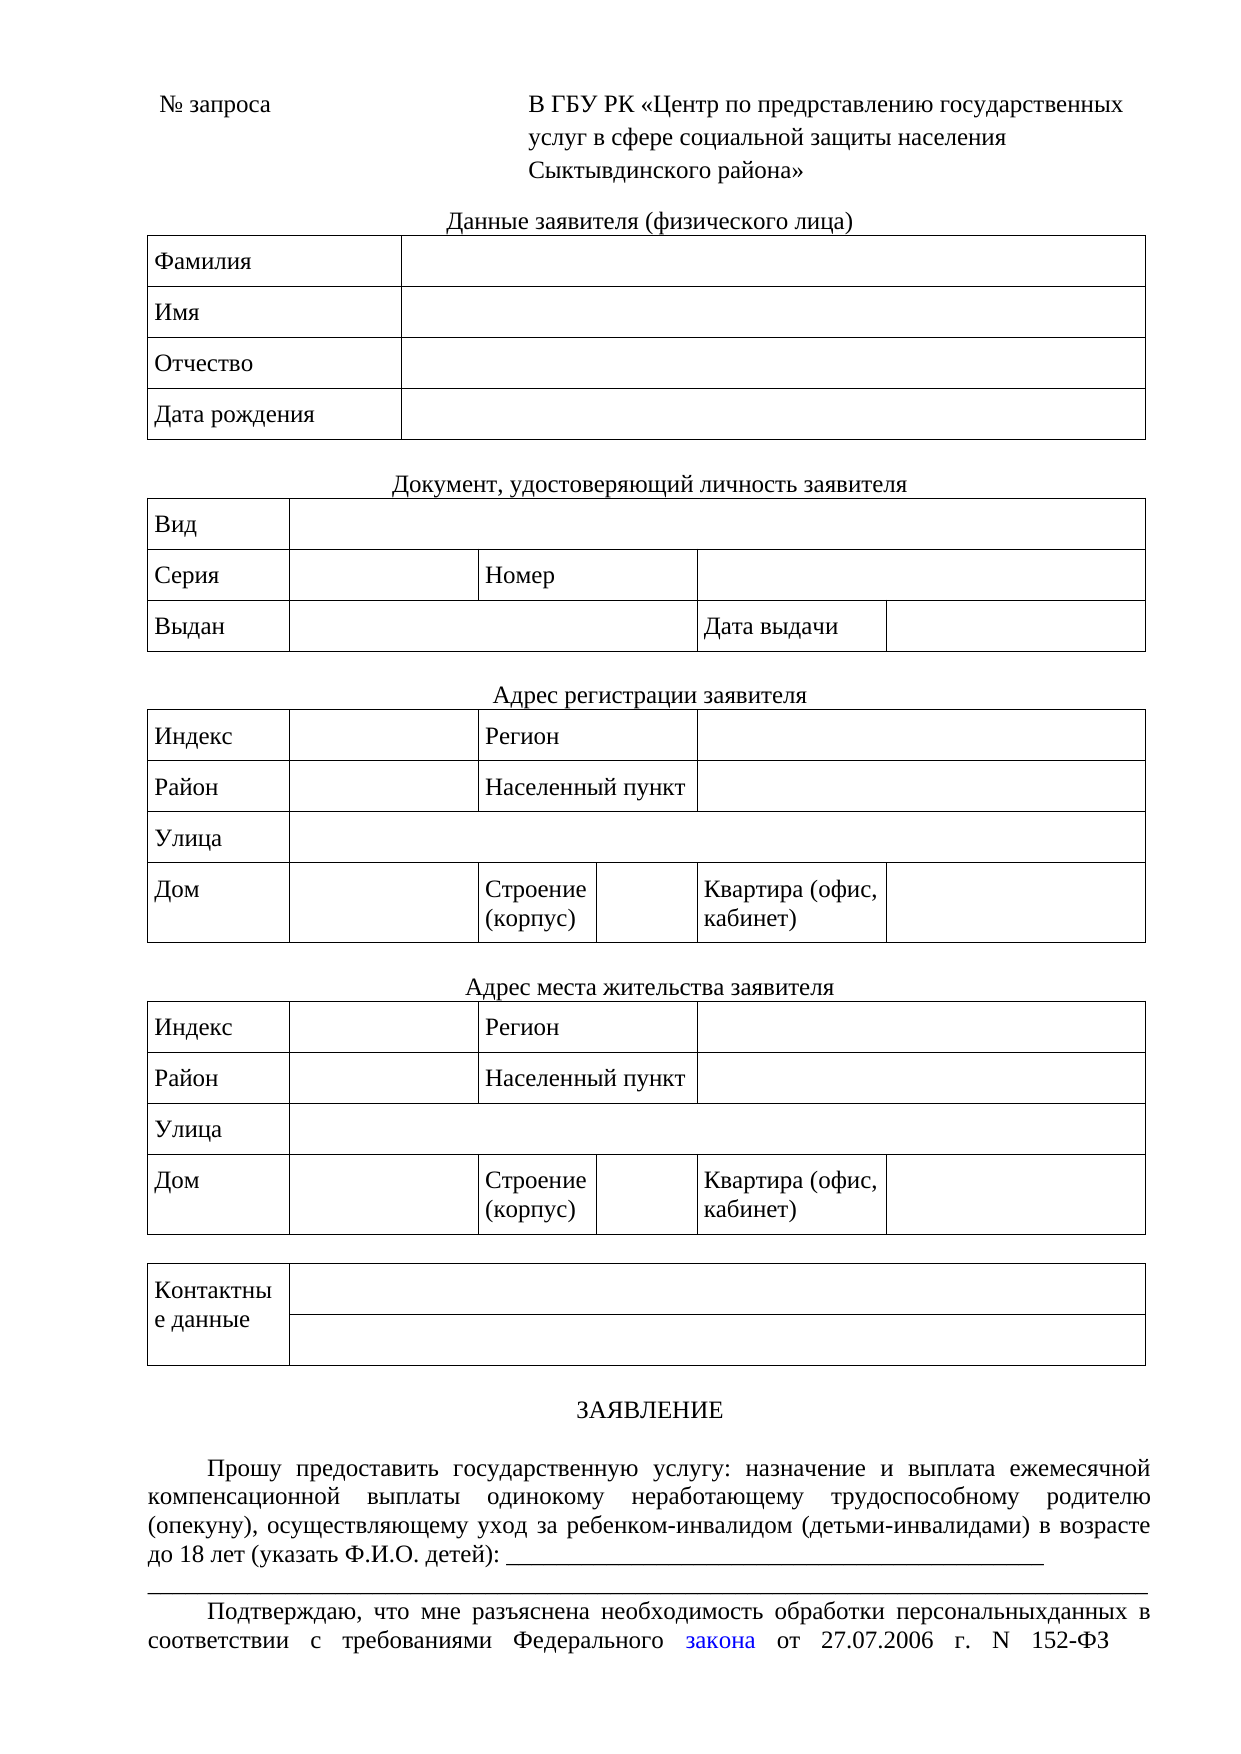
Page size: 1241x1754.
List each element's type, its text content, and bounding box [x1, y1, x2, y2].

table_cell Выдан [148, 601, 289, 651]
table_header [290, 1002, 478, 1052]
table_header Вид [148, 499, 289, 548]
text Прошу предоставить государственную услугу: назначение и выплата ежемесячной компенсационной выплаты одинокому неработающему трудоспособному родителю (опекуну), осуществляющему уход за ребенком-инвалидом (детьми-инвалидами) в возрасте до 18 лет (указать Ф.И.О. детей): ___________________________________________ [148, 1453, 1152, 1568]
table_header Индекс [148, 1002, 289, 1052]
table_cell [698, 761, 1145, 811]
table_header [698, 710, 1145, 760]
table_cell [402, 389, 1145, 439]
table_header В ГБУ РК «Центр по предрставлению государственных услуг в сфере социальной защиты населения Сыктывдинского района» [517, 89, 1144, 206]
table_header Фамилия [148, 236, 401, 286]
table_cell Имя [148, 287, 401, 337]
table_cell Дата рождения [148, 389, 401, 439]
table_header Контактные данные [148, 1264, 289, 1365]
table_cell [402, 338, 1145, 388]
table_cell [290, 1053, 478, 1103]
table_cell [887, 601, 1145, 651]
text Адрес регистрации заявителя [148, 680, 1152, 709]
table_cell [887, 863, 1145, 942]
text Адрес места жительства заявителя [148, 972, 1152, 1001]
table_header Индекс [148, 710, 289, 760]
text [148, 1596, 1152, 1654]
text ________________________________________________________________________________ [148, 1568, 1152, 1596]
table_cell Квартира (офис, кабинет) [698, 1155, 886, 1233]
table_cell [290, 601, 697, 651]
table_header № запроса [148, 89, 517, 206]
table_cell Строение (корпус) [479, 863, 596, 942]
table_cell Населенный пункт [479, 1053, 697, 1103]
table_cell [290, 1315, 1145, 1365]
table_cell [597, 863, 697, 942]
table_cell [290, 863, 478, 942]
table_cell Дом [148, 863, 289, 942]
table_cell Номер [479, 550, 697, 599]
text Документ, удостоверяющий личность заявителя [148, 469, 1152, 497]
table_cell Дата выдачи [698, 601, 886, 651]
table_cell [698, 550, 1145, 599]
table_cell Серия [148, 550, 289, 599]
table_cell Отчество [148, 338, 401, 388]
table_cell Улица [148, 1104, 289, 1154]
table_cell Улица [148, 812, 289, 862]
text Данные заявителя (физического лица) [148, 206, 1152, 235]
table_cell Квартира (офис, кабинет) [698, 863, 886, 942]
table_cell Строение (корпус) [479, 1155, 596, 1233]
table_cell [290, 812, 1145, 862]
table_cell [597, 1155, 697, 1233]
table_cell [290, 761, 478, 811]
table_cell Населенный пункт [479, 761, 697, 811]
table_header Регион [479, 1002, 697, 1052]
table_cell [290, 550, 478, 599]
table_cell [402, 287, 1145, 337]
table_header Регион [479, 710, 697, 760]
table_cell [290, 1155, 478, 1233]
text ЗАЯВЛЕНИЕ [148, 1395, 1152, 1424]
table_cell [887, 1155, 1145, 1233]
table_header [290, 710, 478, 760]
table_cell [698, 1053, 1145, 1103]
table_header [290, 1264, 1145, 1314]
table_cell Дом [148, 1155, 289, 1233]
table_header [698, 1002, 1145, 1052]
table_cell Район [148, 1053, 289, 1103]
table_header [290, 499, 1145, 548]
table_cell [290, 1104, 1145, 1154]
table_header [402, 236, 1145, 286]
table_cell Район [148, 761, 289, 811]
